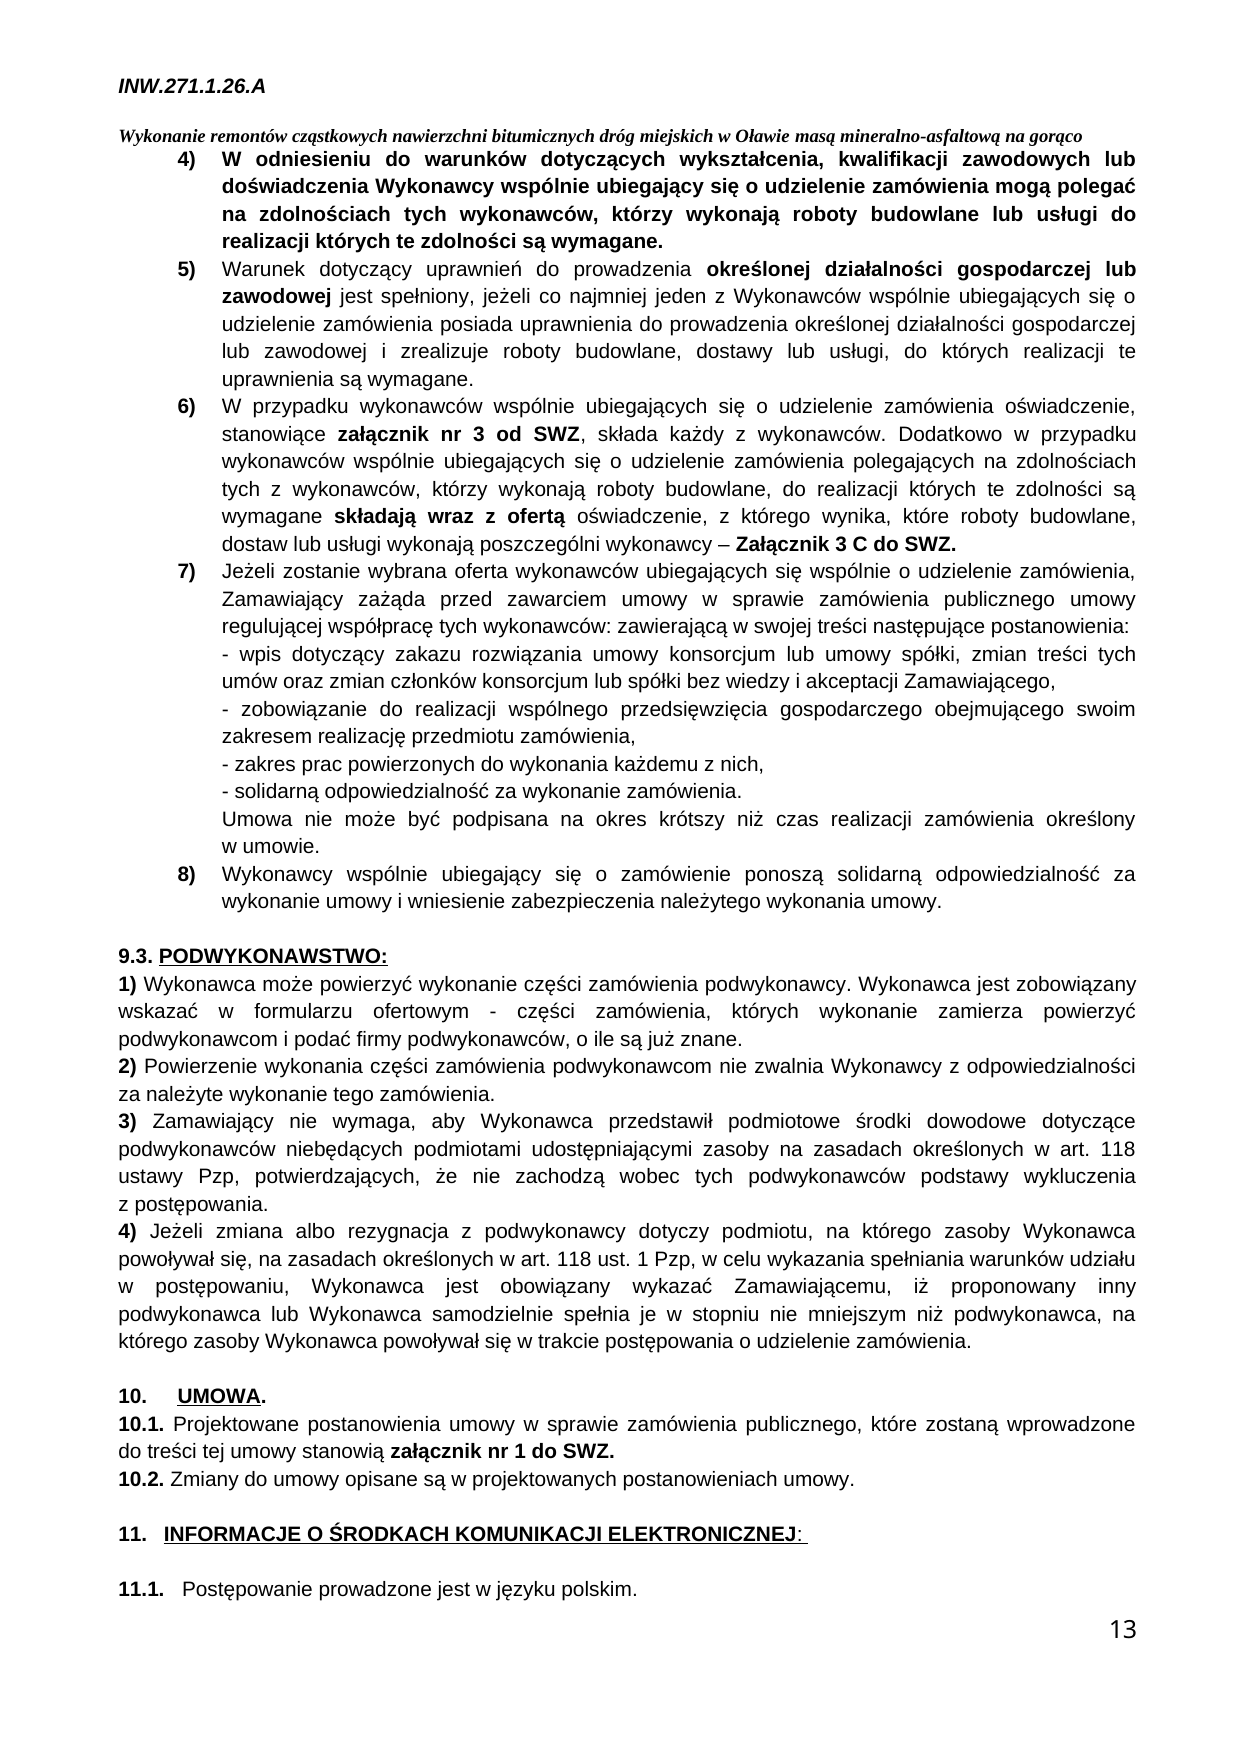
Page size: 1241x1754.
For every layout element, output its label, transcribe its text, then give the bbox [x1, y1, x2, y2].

list W przypadku wykonawców wspólnie ubiegających się o udzielenie zamówienia oświadczenie, stanowiące załącznik nr 3 od SWZ, składa każdy z wykonawców. Dodatkowo w przypadku wykonawców wspólnie ubiegających się o udzielenie zamówienia polegających na zdolnościach tych z wykonawców, którzy wykonają roboty budowlane, do realizacji których te zdolności są wymagane składają wraz z ofertą oświadczenie, z którego wynika, które roboty budowlane, dostaw lub usługi wykonają poszczególni wykonawcy – Załącznik 3 C do SWZ. [177, 394, 1137, 556]
list Warunek dotyczący uprawnień do prowadzenia określonej działalności gospodarczej lub zawodowej jest spełniony, jeżeli co najmniej jeden z Wykonawców wspólnie ubiegających się o udzielenie zamówienia posiada uprawnienia do prowadzenia określonej działalności gospodarczej lub zawodowej i zrealizuje roboty budowlane, dostawy lub usługi, do których realizacji te uprawnienia są wymagane. [177, 257, 1137, 391]
text - zakres prac powierzonych do wykonania każdemu z nich, [222, 752, 1137, 776]
list UMOWA. [118, 1384, 1137, 1408]
list Jeżeli zostanie wybrana oferta wykonawców ubiegających się wspólnie o udzielenie zamówienia, Zamawiający zażąda przed zawarciem umowy w sprawie zamówienia publicznego umowy regulującej współpracę tych wykonawców: zawierającą w swojej treści następujące postanowienia: [177, 559, 1137, 638]
text 2) Powierzenie wykonania części zamówienia podwykonawcom nie zwalnia Wykonawcy z odpowiedzialności za należyte wykonanie tego zamówienia. [118, 1054, 1137, 1106]
list 10.1. Projektowane postanowienia umowy w sprawie zamówienia publicznego, które zostaną wprowadzone do treści tej umowy stanowią załącznik nr 1 do SWZ. [118, 1412, 1137, 1463]
text 9.3. PODWYKONAWSTWO: [118, 944, 1137, 968]
text - wpis dotyczący zakazu rozwiązania umowy konsorcjum lub umowy spółki, zmian treści tych umów oraz zmian członków konsorcjum lub spółki bez wiedzy i akceptacji Zamawiającego, [222, 642, 1137, 693]
list INFORMACJE O ŚRODKACH KOMUNIKACJI ELEKTRONICZNEJ: [118, 1522, 1137, 1546]
text 11.1. Postępowanie prowadzone jest w języku polskim. [118, 1577, 1137, 1601]
text 4) Jeżeli zmiana albo rezygnacja z podwykonawcy dotyczy podmiotu, na którego zasoby Wykonawca powoływał się, na zasadach określonych w art. 118 ust. 1 Pzp, w celu wykazania spełniania warunków udziału w postępowaniu, Wykonawca jest obowiązany wykazać Zamawiającemu, iż proponowany inny podwykonawca lub Wykonawca samodzielnie spełnia je w stopniu nie mniejszym niż podwykonawca, na którego zasoby Wykonawca powoływał się w trakcie postępowania o udzielenie zamówienia. [118, 1219, 1137, 1353]
text - zobowiązanie do realizacji wspólnego przedsięwzięcia gospodarczego obejmującego swoim zakresem realizację przedmiotu zamówienia, [222, 697, 1137, 748]
text - solidarną odpowiedzialność za wykonanie zamówienia. [222, 779, 1137, 803]
text Umowa nie może być podpisana na okres krótszy niż czas realizacji zamówienia określony w umowie. [222, 807, 1137, 858]
list Wykonawcy wspólnie ubiegający się o zamówienie ponoszą solidarną odpowiedzialność za wykonanie umowy i wniesienie zabezpieczenia należytego wykonania umowy. [177, 862, 1137, 913]
text 3) Zamawiający nie wymaga, aby Wykonawca przedstawił podmiotowe środki dowodowe dotyczące podwykonawców niebędących podmiotami udostępniającymi zasoby na zasadach określonych w art. 118 ustawy Pzp, potwierdzających, że nie zachodzą wobec tych podwykonawców podstawy wykluczenia z postępowania. [118, 1109, 1137, 1216]
text 1) Wykonawca może powierzyć wykonanie części zamówienia podwykonawcy. Wykonawca jest zobowiązany wskazać w formularzu ofertowym - części zamówienia, których wykonanie zamierza powierzyć podwykonawcom i podać firmy podwykonawców, o ile są już znane. [118, 972, 1137, 1051]
list W odniesieniu do warunków dotyczących wykształcenia, kwalifikacji zawodowych lub doświadczenia Wykonawcy wspólnie ubiegający się o udzielenie zamówienia mogą polegać na zdolnościach tych wykonawców, którzy wykonają roboty budowlane lub usługi do realizacji których te zdolności są wymagane. [177, 147, 1137, 253]
list 10.2. Zmiany do umowy opisane są w projektowanych postanowieniach umowy. [118, 1467, 1137, 1491]
